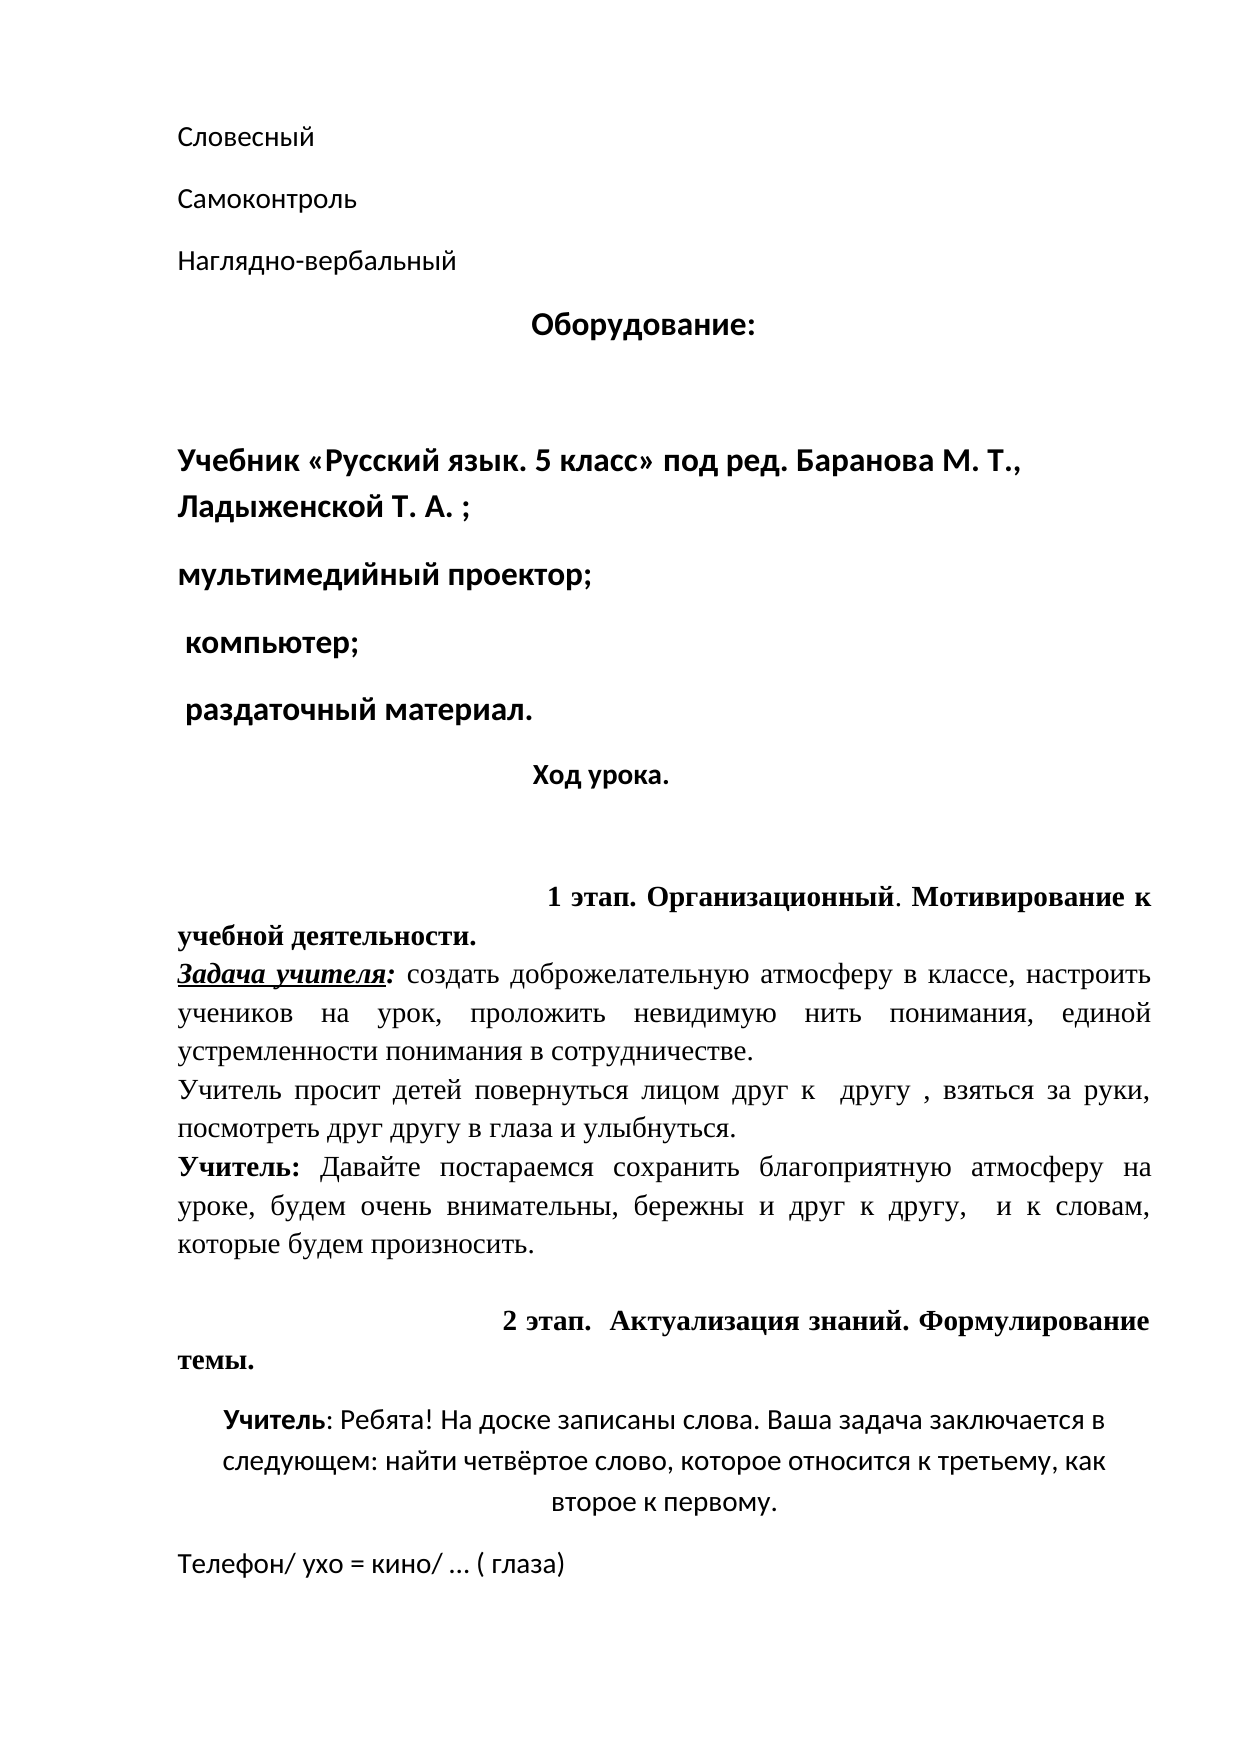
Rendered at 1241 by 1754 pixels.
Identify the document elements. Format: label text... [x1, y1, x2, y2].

text Ход урока. [177, 756, 1152, 791]
text Оборудование: [177, 303, 1152, 344]
list Учитель просит детей повернуться лицом друг к другу , взяться за руки, посмотреть друг другу в глаза и улыбнуться. [177, 1072, 1152, 1144]
text Самоконтроль [177, 180, 1152, 216]
text Словесный [177, 118, 1152, 154]
text раздаточный материал. [177, 688, 1152, 729]
text Телефон/ ухо = кино/ … ( глаза) [177, 1545, 1152, 1581]
text мультимедийный проектор; [177, 553, 1152, 594]
list 1 этап. Организационный. Мотивирование к учебной деятельности. [177, 879, 1152, 951]
text Учебник «Русский язык. 5 класс» под ред. Баранова М. Т., Ладыженской Т. А. ; [177, 439, 1152, 526]
list 2 этап. Актуализация знаний. Формулирование темы. [177, 1303, 1152, 1375]
list Учитель: Давайте постараемся сохранить благоприятную атмосферу на уроке, будем очень внимательны, бережны и друг к другу, и к словам, которые будем произносить. [177, 1149, 1152, 1260]
list Задача учителя: создать доброжелательную атмосферу в классе, настроить учеников на урок, проложить невидимую нить понимания, единой устремленности понимания в сотрудничестве. [177, 956, 1152, 1067]
text Наглядно-вербальный [177, 242, 1152, 277]
text компьютер; [177, 621, 1152, 661]
text Учитель: Ребята! На доске записаны слова. Ваша задача заключается в следующем: найти четвёртое слово, которое относится к третьему, как второе к первому. [177, 1401, 1152, 1519]
